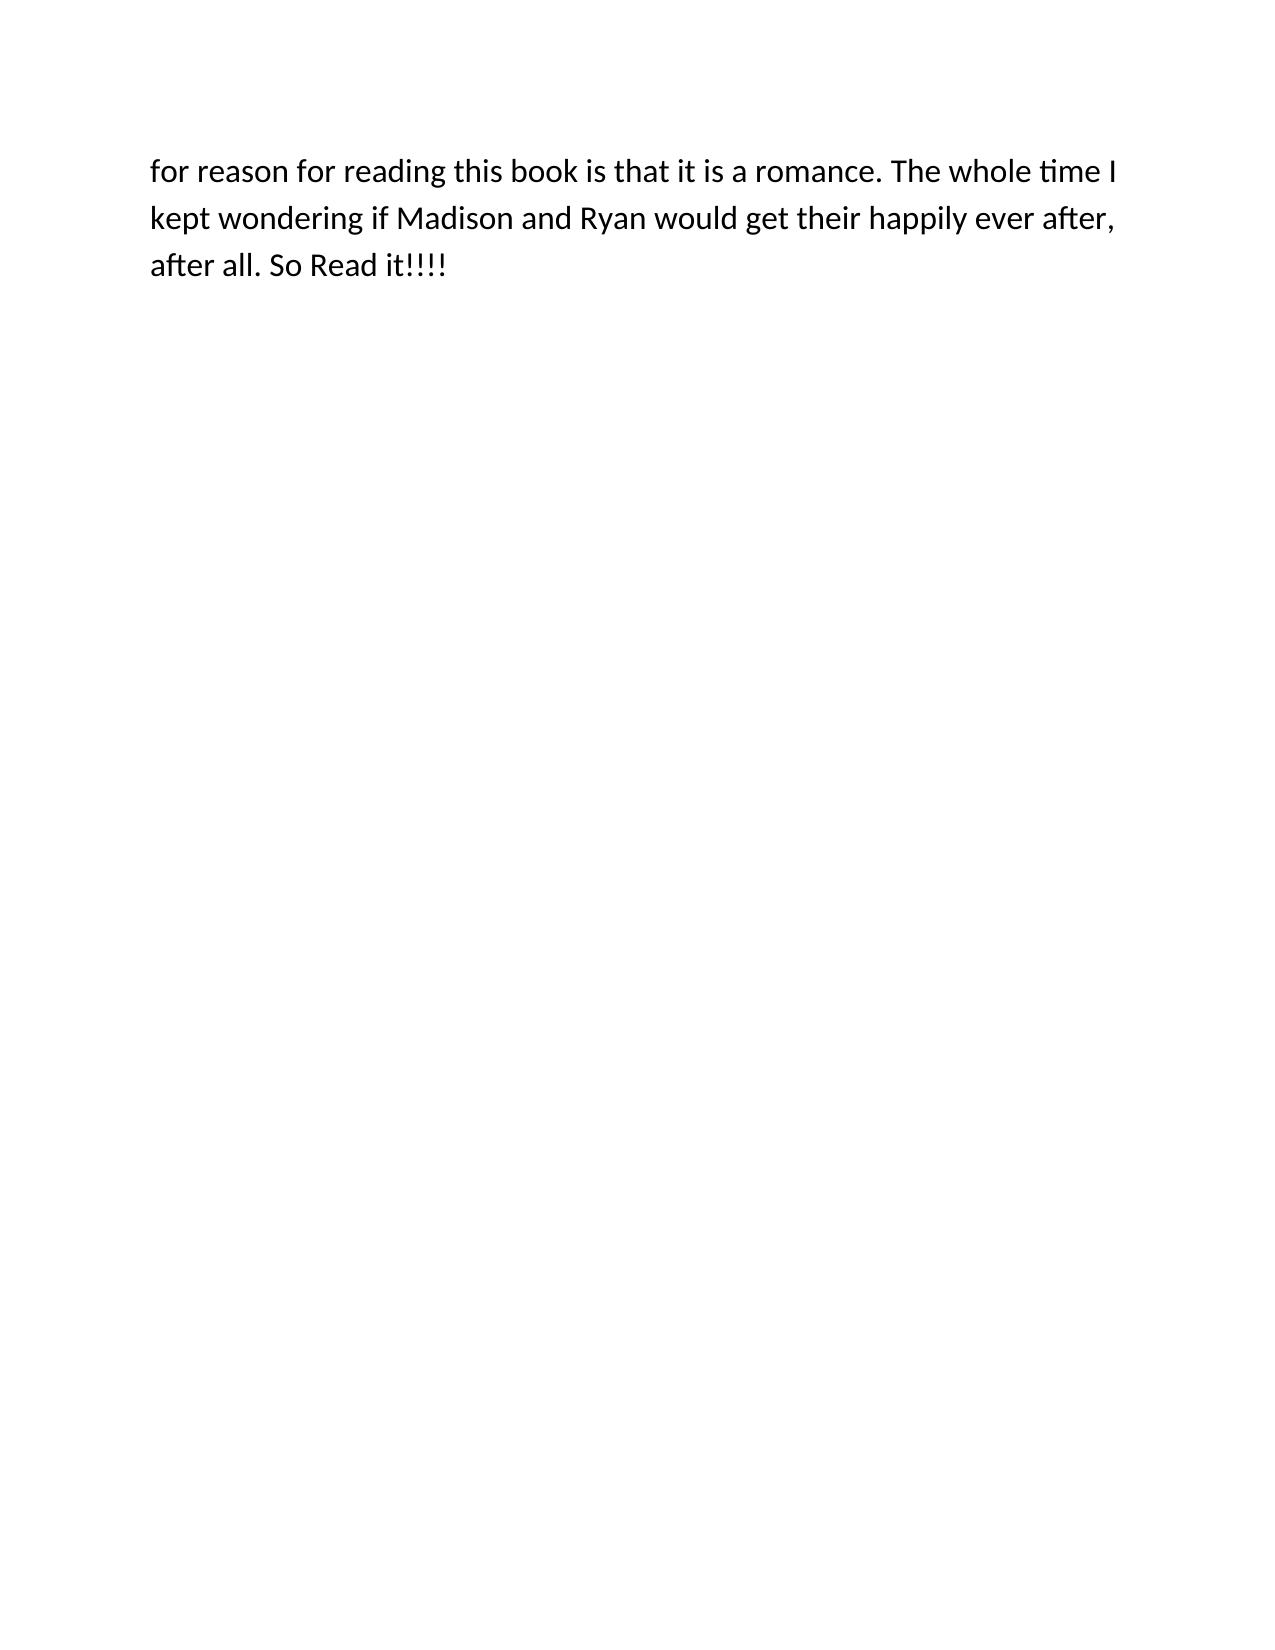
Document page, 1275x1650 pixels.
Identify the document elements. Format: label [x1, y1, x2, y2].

text [150, 150, 1125, 284]
